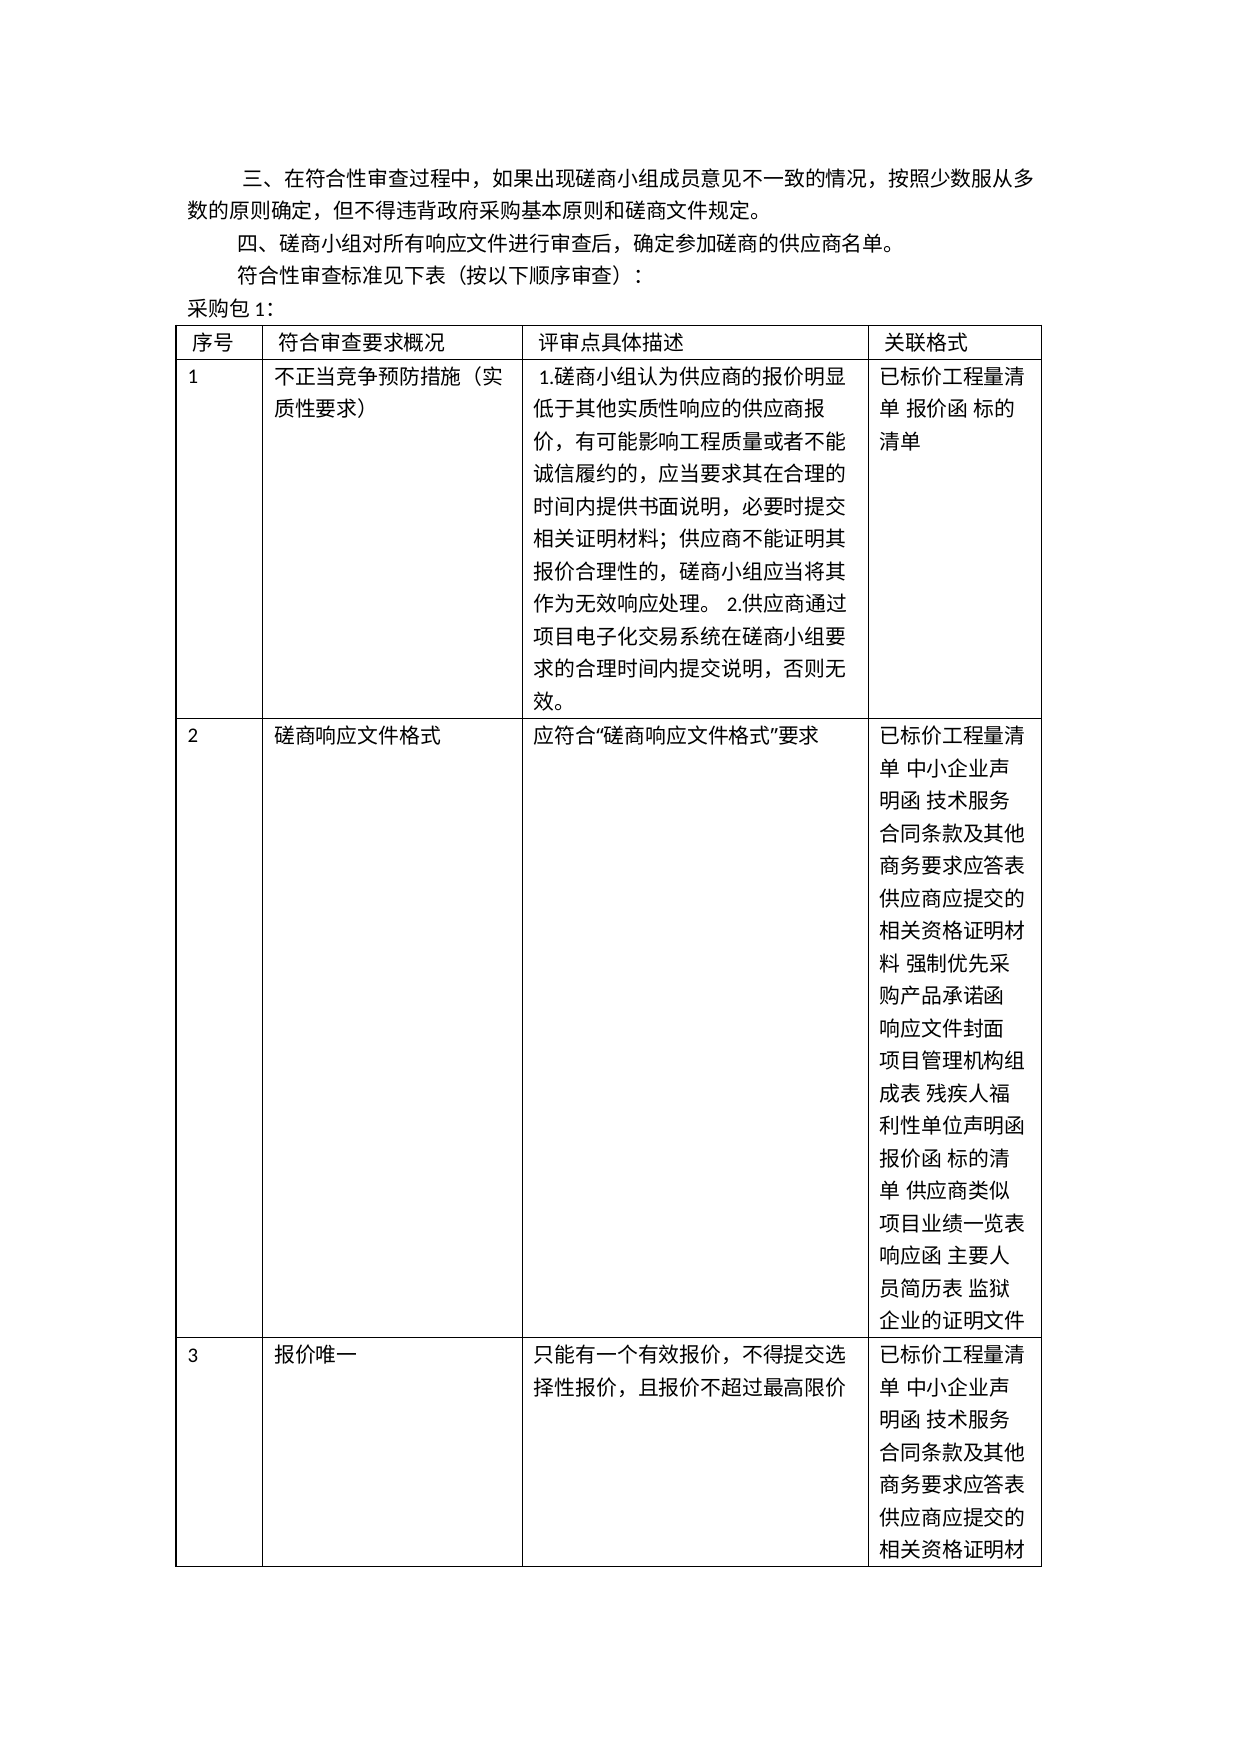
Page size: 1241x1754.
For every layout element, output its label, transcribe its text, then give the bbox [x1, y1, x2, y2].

table_cell 2 [177, 719, 262, 1337]
table_header 关联格式 [869, 326, 1041, 358]
table_cell 应符合“磋商响应文件格式”要求 [523, 719, 868, 1337]
table_cell 已标价工程量清单 中小企业声明函 技术服务合同条款及其他商务要求应答表 供应商应提交的相关资格证明材料 强制优先采购产品承诺函 响应文件封面 项目管理机构组成表 残疾人福利性单位声明函 报价函 标的清单 供应商类似项目业绩一览表 响应函 主要人员简历表 监狱企业的证明文件 [869, 719, 1041, 1337]
table_cell 1.磋商小组认为供应商的报价明显低于其他实质性响应的供应商报价，有可能影响工程质量或者不能诚信履约的，应当要求其在合理的时间内提供书面说明，必要时提交相关证明材料；供应商不能证明其报价合理性的，磋商小组应当将其作为无效响应处理。 2.供应商通过项目电子化交易系统在磋商小组要求的合理时间内提交说明，否则无效。 [523, 360, 868, 718]
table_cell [523, 1338, 868, 1566]
text 采购包1： [187, 292, 1053, 324]
text 符合性审查标准见下表（按以下顺序审查）： [187, 259, 1053, 292]
text 四、磋商小组对所有响应文件进行审查后，确定参加磋商的供应商名单。 [187, 227, 1053, 259]
text 三、在符合性审查过程中，如果出现磋商小组成员意见不一致的情况，按照少数服从多数的原则确定，但不得违背政府采购基本原则和磋商文件规定。 [187, 162, 1053, 227]
table_header 评审点具体描述 [523, 326, 868, 358]
table_cell 不正当竞争预防措施（实质性要求） [263, 360, 522, 718]
table_cell 1 [177, 360, 262, 718]
table_header 序号 [177, 326, 262, 358]
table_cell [869, 1338, 1041, 1566]
table_cell 3 [177, 1338, 262, 1566]
table_cell 已标价工程量清单 报价函 标的清单 [869, 360, 1041, 718]
table_cell 报价唯一 [263, 1338, 522, 1566]
table_header 符合审查要求概况 [263, 326, 522, 358]
table_cell 磋商响应文件格式 [263, 719, 522, 1337]
